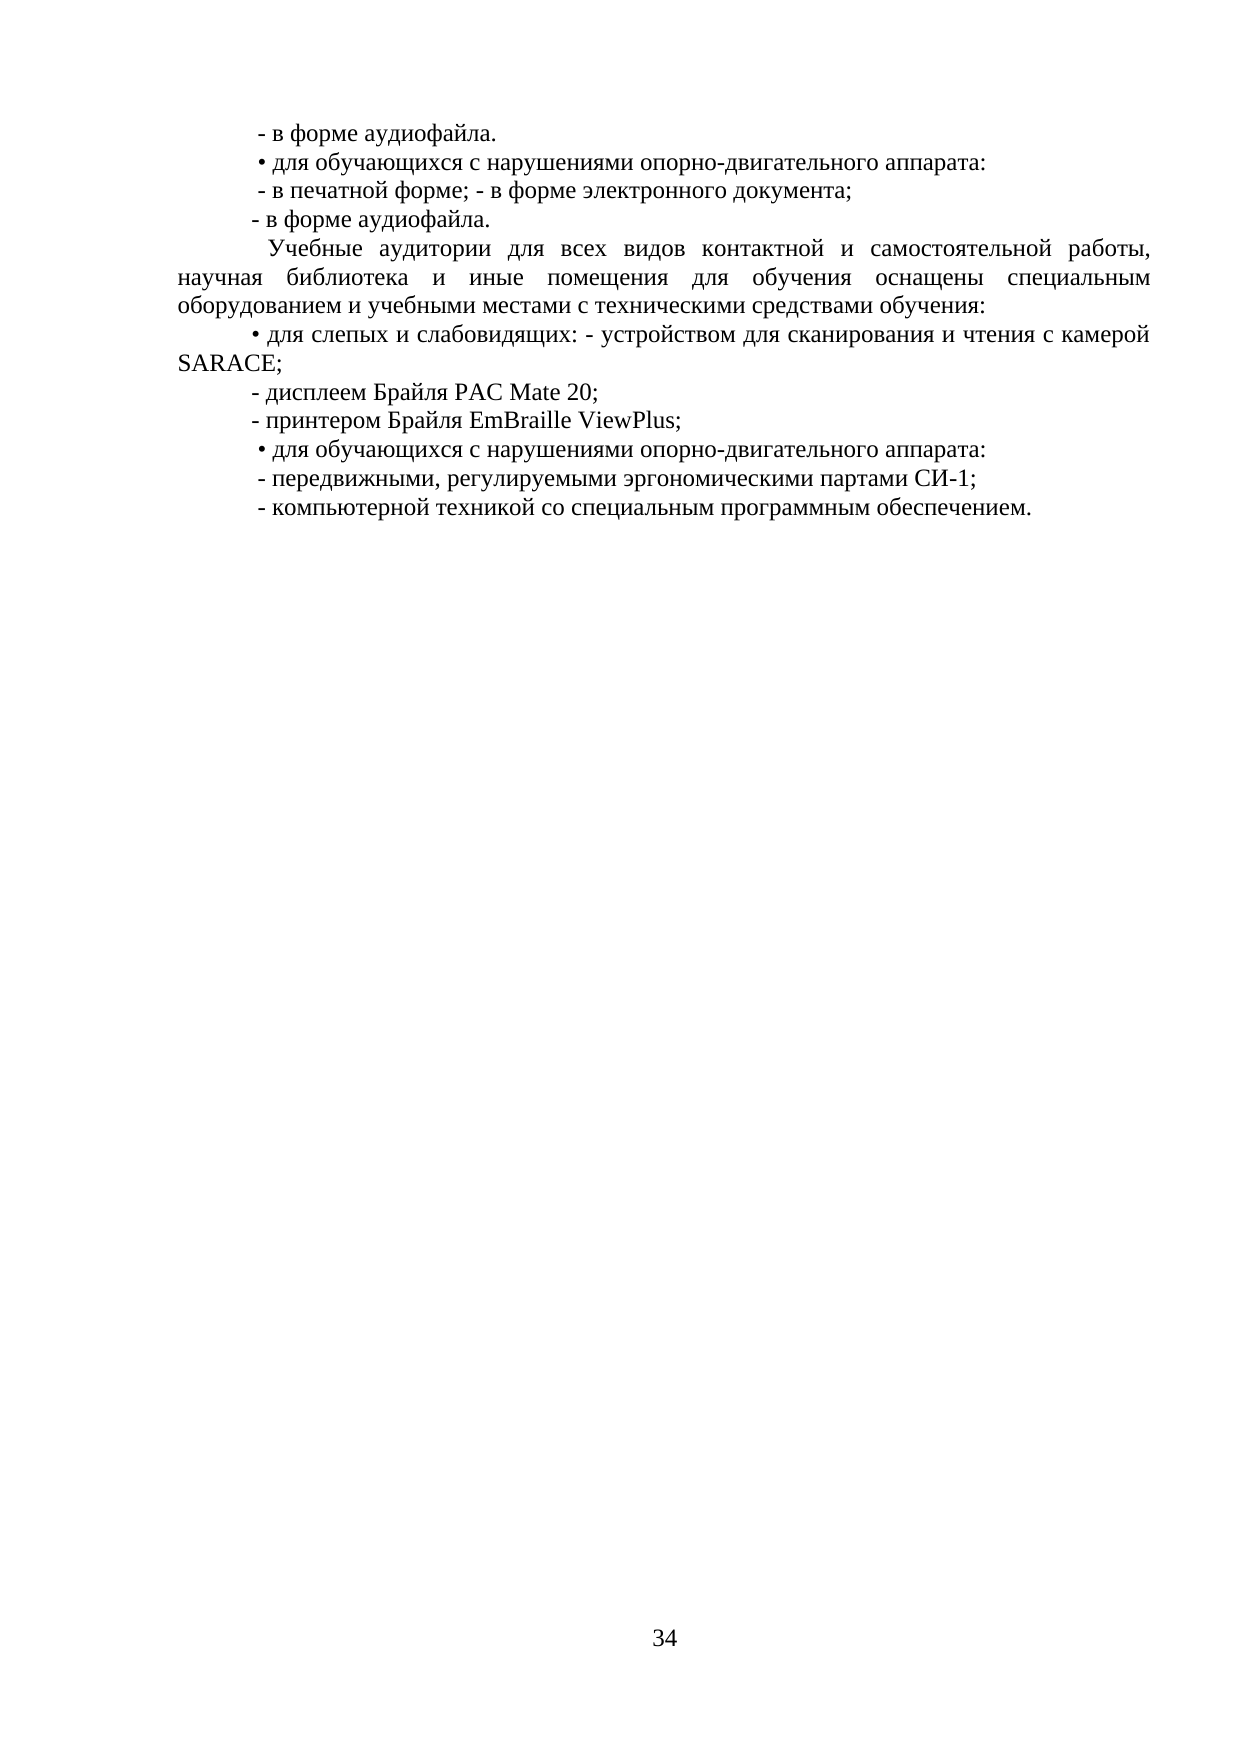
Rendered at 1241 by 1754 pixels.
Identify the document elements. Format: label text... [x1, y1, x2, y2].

text - принтером Брайля EmBraille ViewPlus; [177, 406, 1152, 434]
text - компьютерной техникой со специальным программным обеспечением. [177, 492, 1152, 521]
text • для обучающихся с нарушениями опорно-двигательного аппарата: [177, 434, 1152, 463]
text - в форме аудиофайла. [177, 118, 1152, 147]
text - дисплеем Брайля PAC Mate 20; [177, 377, 1152, 406]
text - в печатной форме; - в форме электронного документа; [177, 176, 1152, 204]
text Учебные аудитории для всех видов контактной и самостоятельной работы, научная библиотека и иные помещения для обучения оснащены специальным оборудованием и учебными местами с техническими средствами обучения: [177, 233, 1152, 319]
text • для обучающихся с нарушениями опорно-двигательного аппарата: [177, 147, 1152, 176]
text - в форме аудиофайла. [177, 204, 1152, 233]
text • для слепых и слабовидящих: - устройством для сканирования и чтения с камерой SARACE; [177, 319, 1152, 377]
text - передвижными, регулируемыми эргономическими партами СИ-1; [177, 463, 1152, 492]
